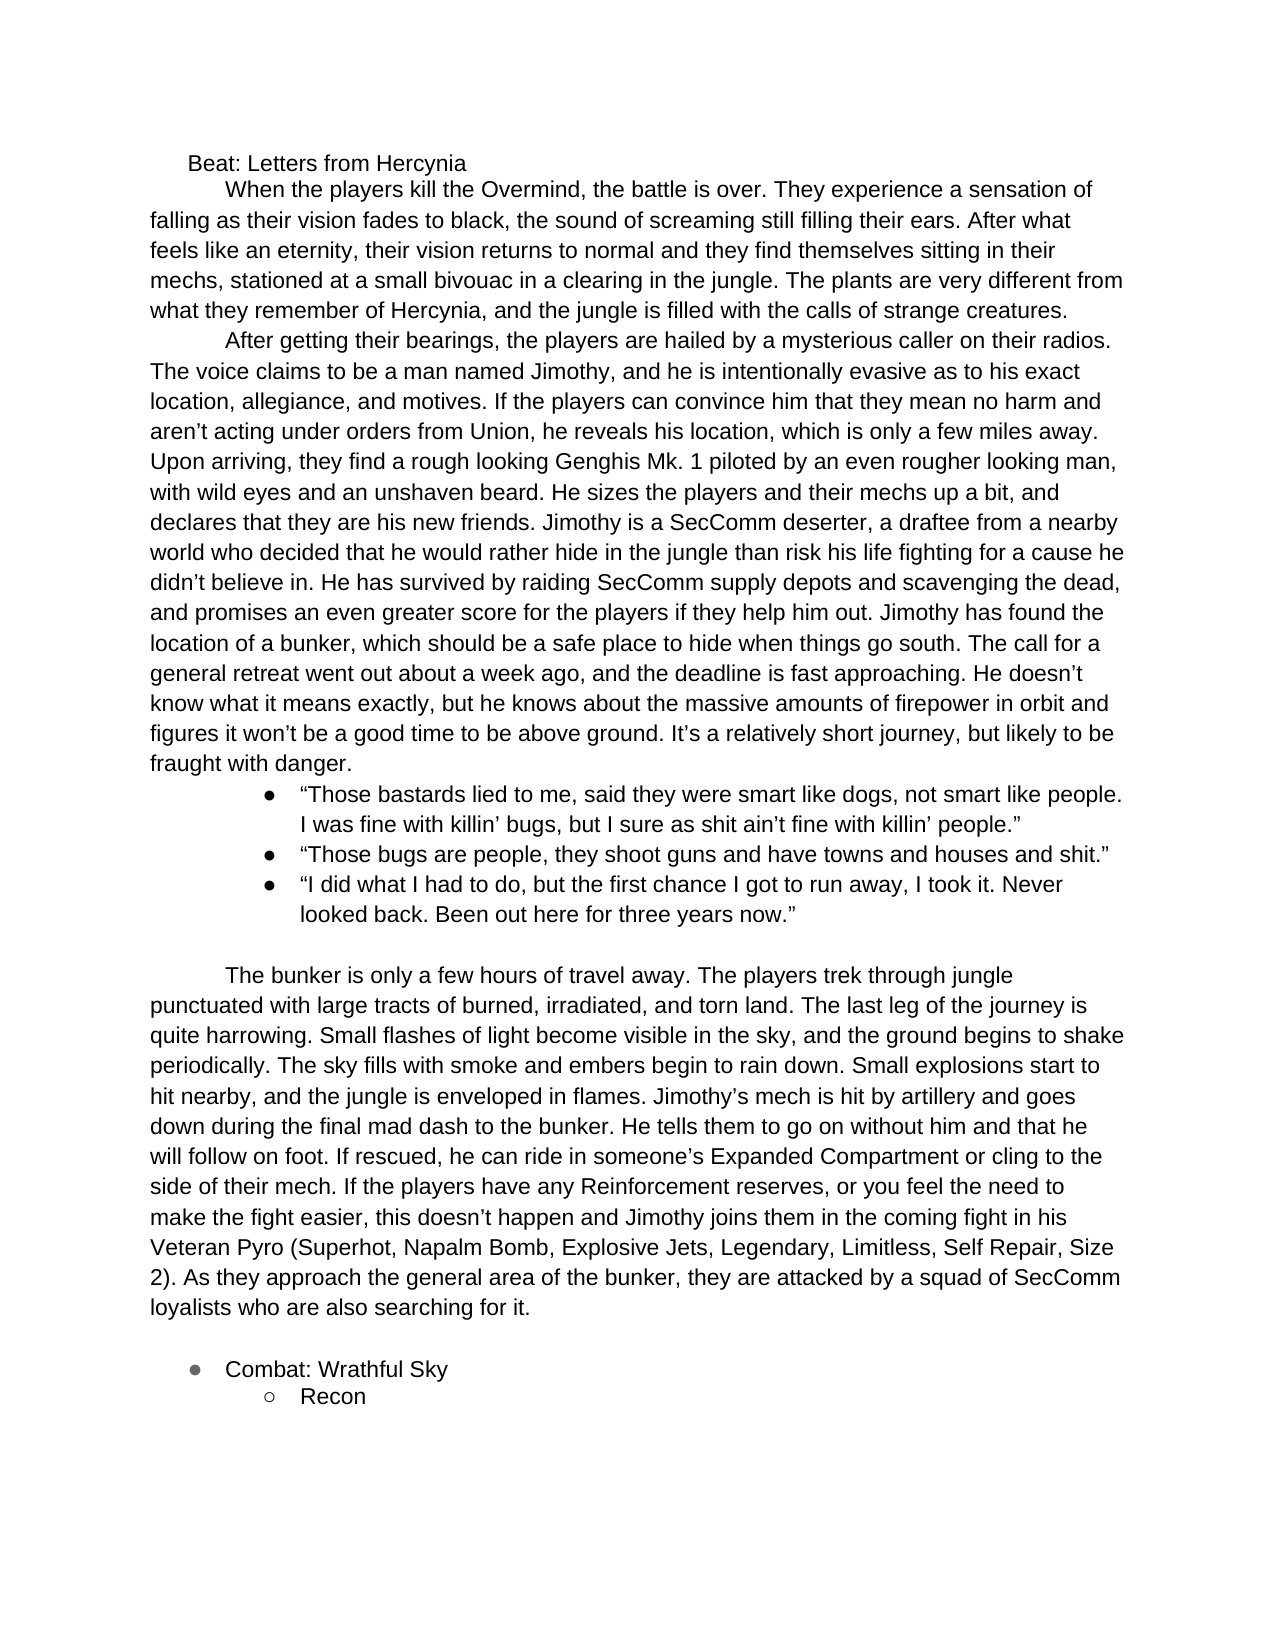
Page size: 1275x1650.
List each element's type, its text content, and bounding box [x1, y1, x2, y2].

subtitle Combat: Wrathful Sky [187, 1354, 1125, 1383]
text The bunker is only a few hours of travel away. The players trek through jungle punctuated with large tracts of burned, irradiated, and torn land. The last leg of the journey is quite harrowing. Small flashes of light become visible in the sky, and the ground begins to shake periodically. The sky fills with smoke and embers begin to rain down. Small explosions start to hit nearby, and the jungle is enveloped in flames. Jimothy’s mech is hit by artillery and goes down during the final mad dash to the bunker. He tells them to go on without him and that he will follow on foot. If rescued, he can ride in someone’s Expanded Compartment or cling to the side of their mech. If the players have any Reinforcement reserves, or you feel the need to make the fight easier, this doesn’t happen and Jimothy joins them in the coming fight in his Veteran Pyro (Superhot, Napalm Bomb, Explosive Jets, Legendary, Limitless, Self Repair, Size 2). As they approach the general area of the bunker, they are attacked by a squad of SecComm loyalists who are also searching for it. [150, 962, 1125, 1320]
text When the players kill the Overmind, the battle is over. They experience a sensation of falling as their vision fades to black, the sound of screaming still filling their ears. After what feels like an eternity, their vision returns to normal and they find themselves sitting in their mechs, stationed at a small bivouac in a clearing in the jungle. The plants are very different from what they remember of Hercynia, and the jungle is filled with the calls of strange creatures. [150, 176, 1125, 323]
list “Those bugs are people, they shoot guns and have towns and houses and shit.” [262, 841, 1125, 867]
list Recon [262, 1383, 1125, 1409]
list “Those bastards lied to me, said they were smart like dogs, not smart like people. I was fine with killin’ bugs, but I sure as shit ain’t fine with killin’ people.” [262, 781, 1125, 837]
list “I did what I had to do, but the first chance I got to run away, I took it. Never looked back. Been out here for three years now.” [262, 871, 1125, 928]
text After getting their bearings, the players are hailed by a mysterious caller on their radios. The voice claims to be a man named Jimothy, and he is intentionally evasive as to his exact location, allegiance, and motives. If the players can convince him that they mean no harm and aren’t acting under orders from Union, he reveals his location, which is only a few miles away. Upon arriving, they find a rough looking Genghis Mk. 1 piloted by an even rougher looking man, with wild eyes and an unshaven beard. He sizes the players and their mechs up a bit, and declares that they are his new friends. Jimothy is a SecComm deserter, a draftee from a nearby world who decided that he would rather hide in the jungle than risk his life fighting for a cause he didn’t believe in. He has survived by raiding SecComm supply depots and scavenging the dead, and promises an even greater score for the players if they help him out. Jimothy has found the location of a bunker, which should be a safe place to hide when things go south. The call for a general retreat went out about a week ago, and the deadline is fast approaching. He doesn’t know what it means exactly, but he knows about the massive amounts of firepower in orbit and figures it won’t be a good time to be above ground. It’s a relatively short journey, but likely to be fraught with danger. [150, 327, 1125, 777]
subtitle Beat: Letters from Hercynia [187, 150, 1125, 176]
